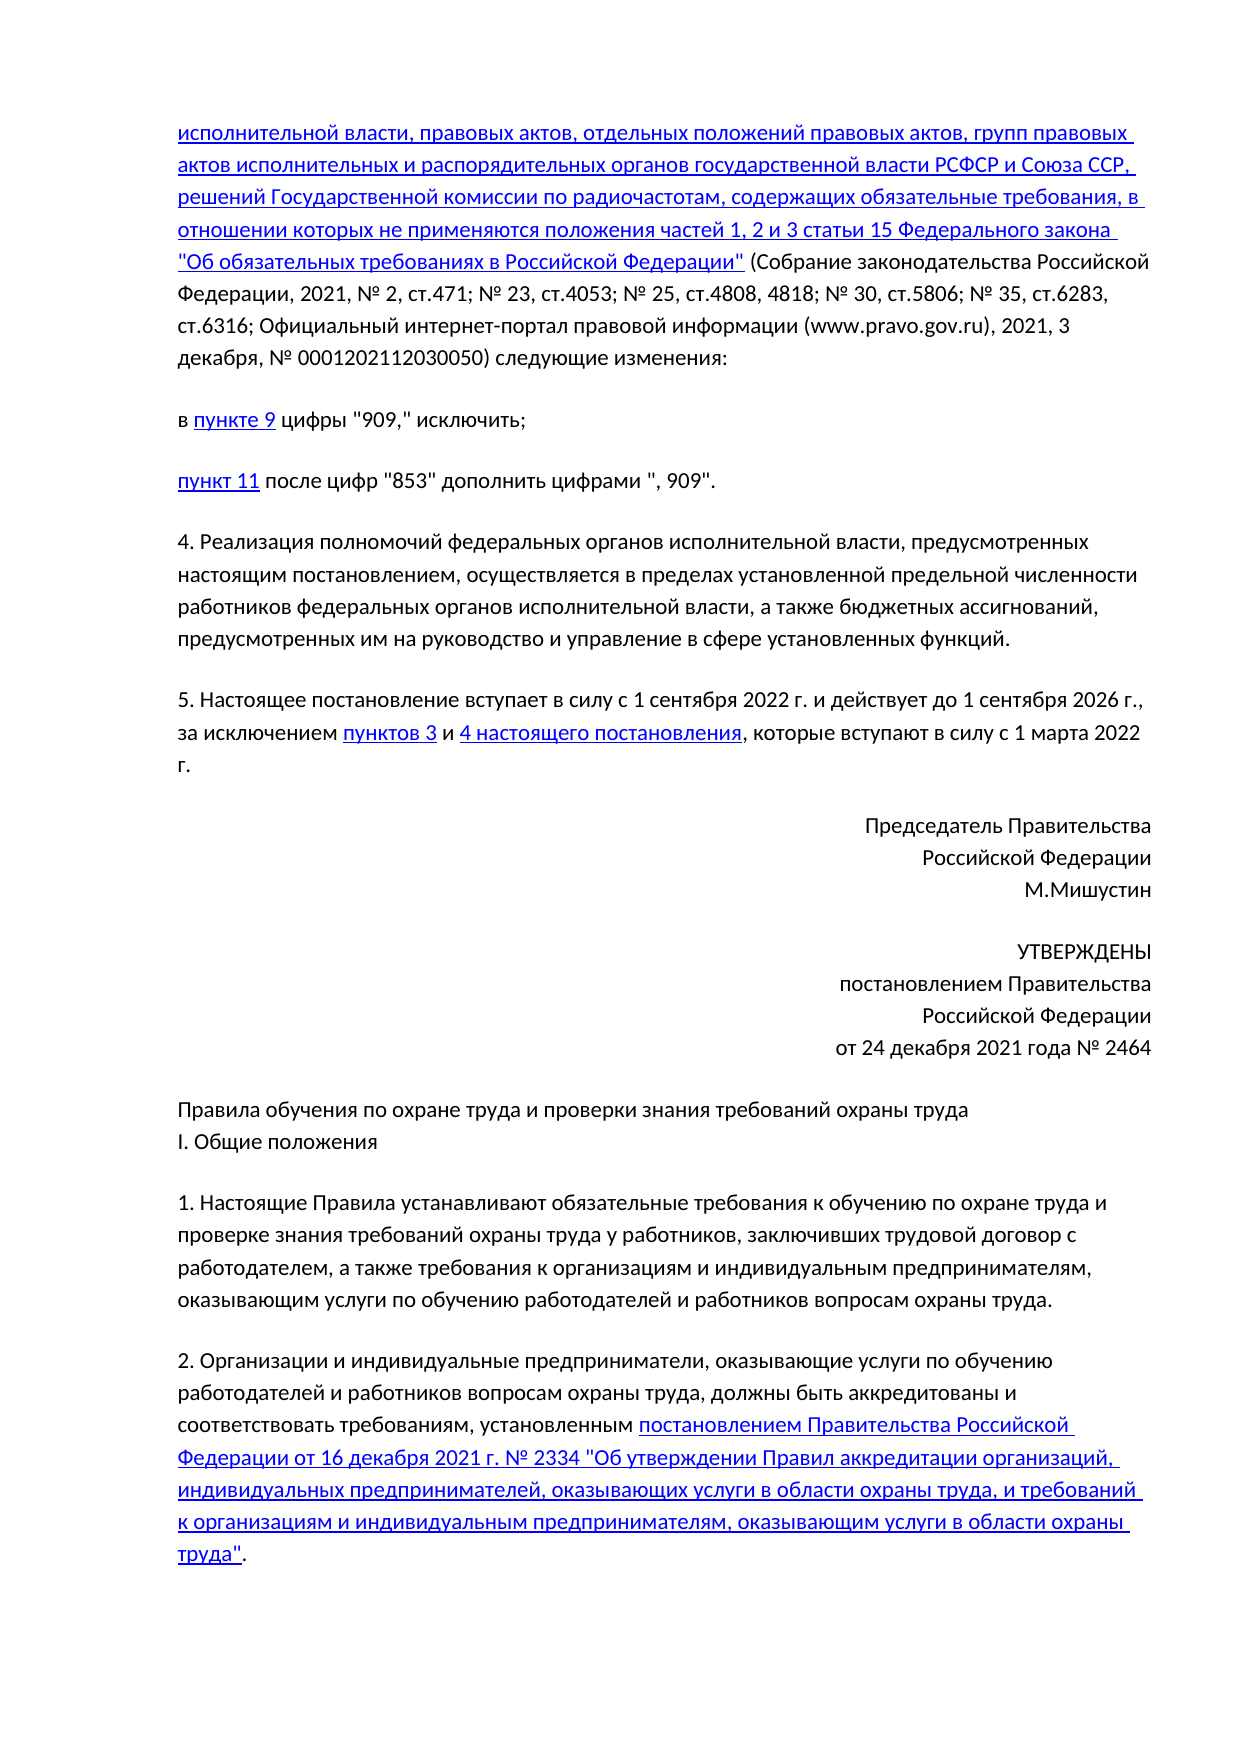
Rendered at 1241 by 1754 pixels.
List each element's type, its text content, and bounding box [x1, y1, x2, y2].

text 1. Настоящие Правила устанавливают обязательные требования к обучению по охране труда и проверке знания требований охраны труда у работников, заключивших трудовой договор с работодателем, а также требования к организациям и индивидуальным предпринимателям, оказывающим услуги по обучению работодателей и работников вопросам охраны труда. [177, 1188, 1152, 1313]
text в пункте 9 цифры "909," исключить; [177, 405, 1152, 433]
text пункт 11 после цифр "853" дополнить цифрами ", 909". [177, 466, 1152, 494]
text 2. Организации и индивидуальные предприниматели, оказывающие услуги по обучению работодателей и работников вопросам охраны труда, должны быть аккредитованы и соответствовать требованиям, установленным постановлением Правительства Российской Федерации от 16 декабря 2021 г. № 2334 "Об утверждении Правил аккредитации организаций, индивидуальных предпринимателей, оказывающих услуги в области охраны труда, и требований к организациям и индивидуальным предпринимателям, оказывающим услуги в области охраны труда". [177, 1346, 1152, 1567]
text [177, 118, 1152, 371]
text 4. Реализация полномочий федеральных органов исполнительной власти, предусмотренных настоящим постановлением, осуществляется в пределах установленной предельной численности работников федеральных органов исполнительной власти, а также бюджетных ассигнований, предусмотренных им на руководство и управление в сфере установленных функций. [177, 527, 1152, 652]
text Председатель Правительства Российской Федерации М.Мишустин [177, 811, 1152, 903]
text I. Общие положения [177, 1127, 1152, 1155]
text 5. Настоящее постановление вступает в силу с 1 сентября 2022 г. и действует до 1 сентября 2026 г., за исключением пунктов 3 и 4 настоящего постановления, которые вступают в силу с 1 марта 2022 г. [177, 685, 1152, 778]
text Правила обучения по охране труда и проверки знания требований охраны труда [177, 1095, 1152, 1123]
text УТВЕРЖДЕНЫ постановлением Правительства Российской Федерации от 24 декабря 2021 года № 2464 [177, 937, 1152, 1061]
